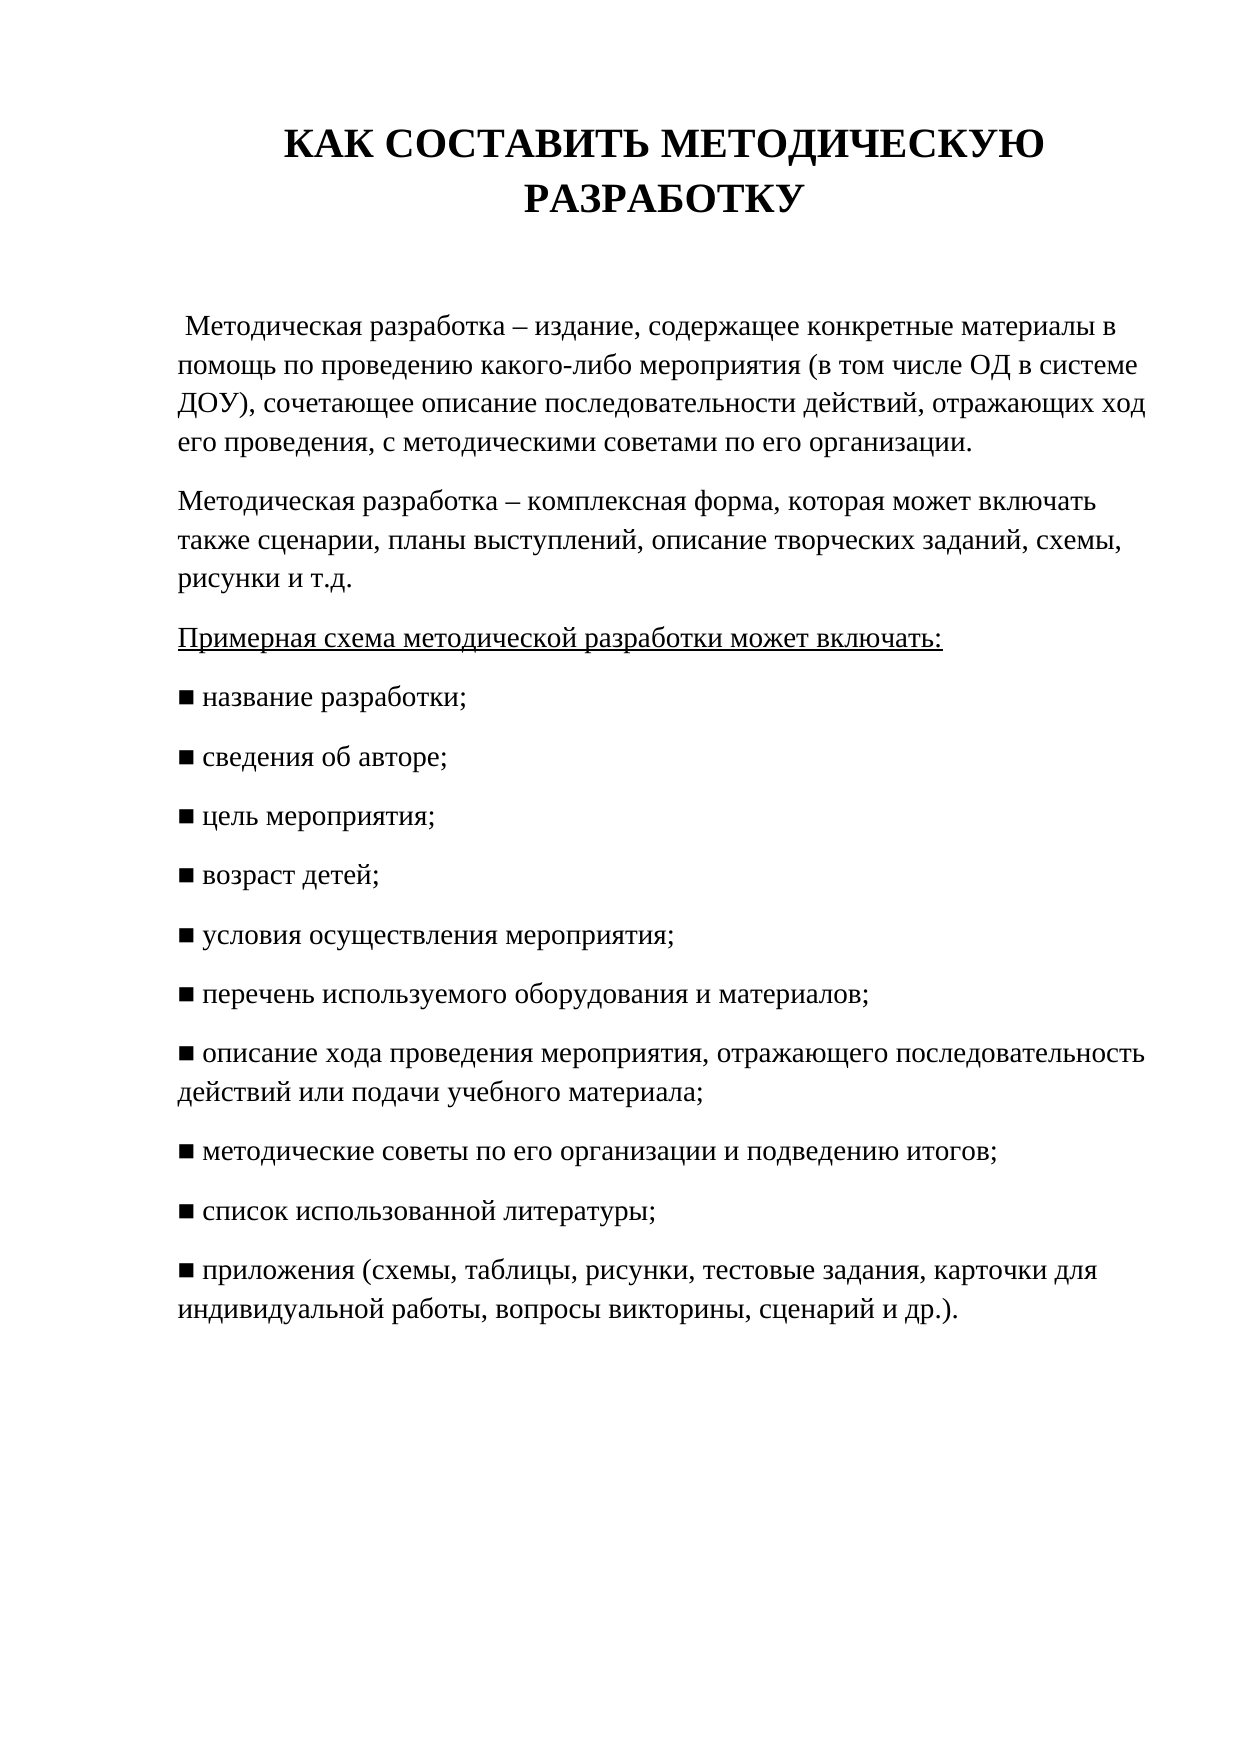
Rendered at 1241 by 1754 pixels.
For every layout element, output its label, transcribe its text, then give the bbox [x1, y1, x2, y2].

text ■ цель мероприятия; [177, 798, 1152, 832]
text ■ список использованной литературы; [177, 1193, 1152, 1226]
text ■ условия осуществления мероприятия; [177, 917, 1152, 950]
text ■ название разработки; [177, 679, 1152, 713]
text Методическая разработка – комплексная форма, которая может включать также сценарии, планы выступлений, описание творческих заданий, схемы, рисунки и т.д. [177, 483, 1152, 594]
text Методическая разработка – издание, содержащее конкретные материалы в помощь по проведению какого-либо мероприятия (в том числе ОД в системе ДОУ), сочетающее описание последовательности действий, отражающих ход его проведения, с методическими советами по его организации. [177, 308, 1152, 458]
text ■ приложения (схемы, таблицы, рисунки, тестовые задания, карточки для индивидуальной работы, вопросы викторины, сценарий и др.). [177, 1252, 1152, 1324]
text ■ описание хода проведения мероприятия, отражающего последовательность действий или подачи учебного материала; [177, 1036, 1152, 1108]
text Примерная схема методической разработки может включать: [177, 620, 1152, 653]
text ■ сведения об авторе; [177, 739, 1152, 772]
text ■ возраст детей; [177, 857, 1152, 891]
text ■ методические советы по его организации и подведению итогов; [177, 1133, 1152, 1167]
text ■ перечень используемого оборудования и материалов; [177, 976, 1152, 1010]
text КАК СОСТАВИТЬ МЕТОДИЧЕСКУЮ РАЗРАБОТКУ [177, 118, 1152, 221]
